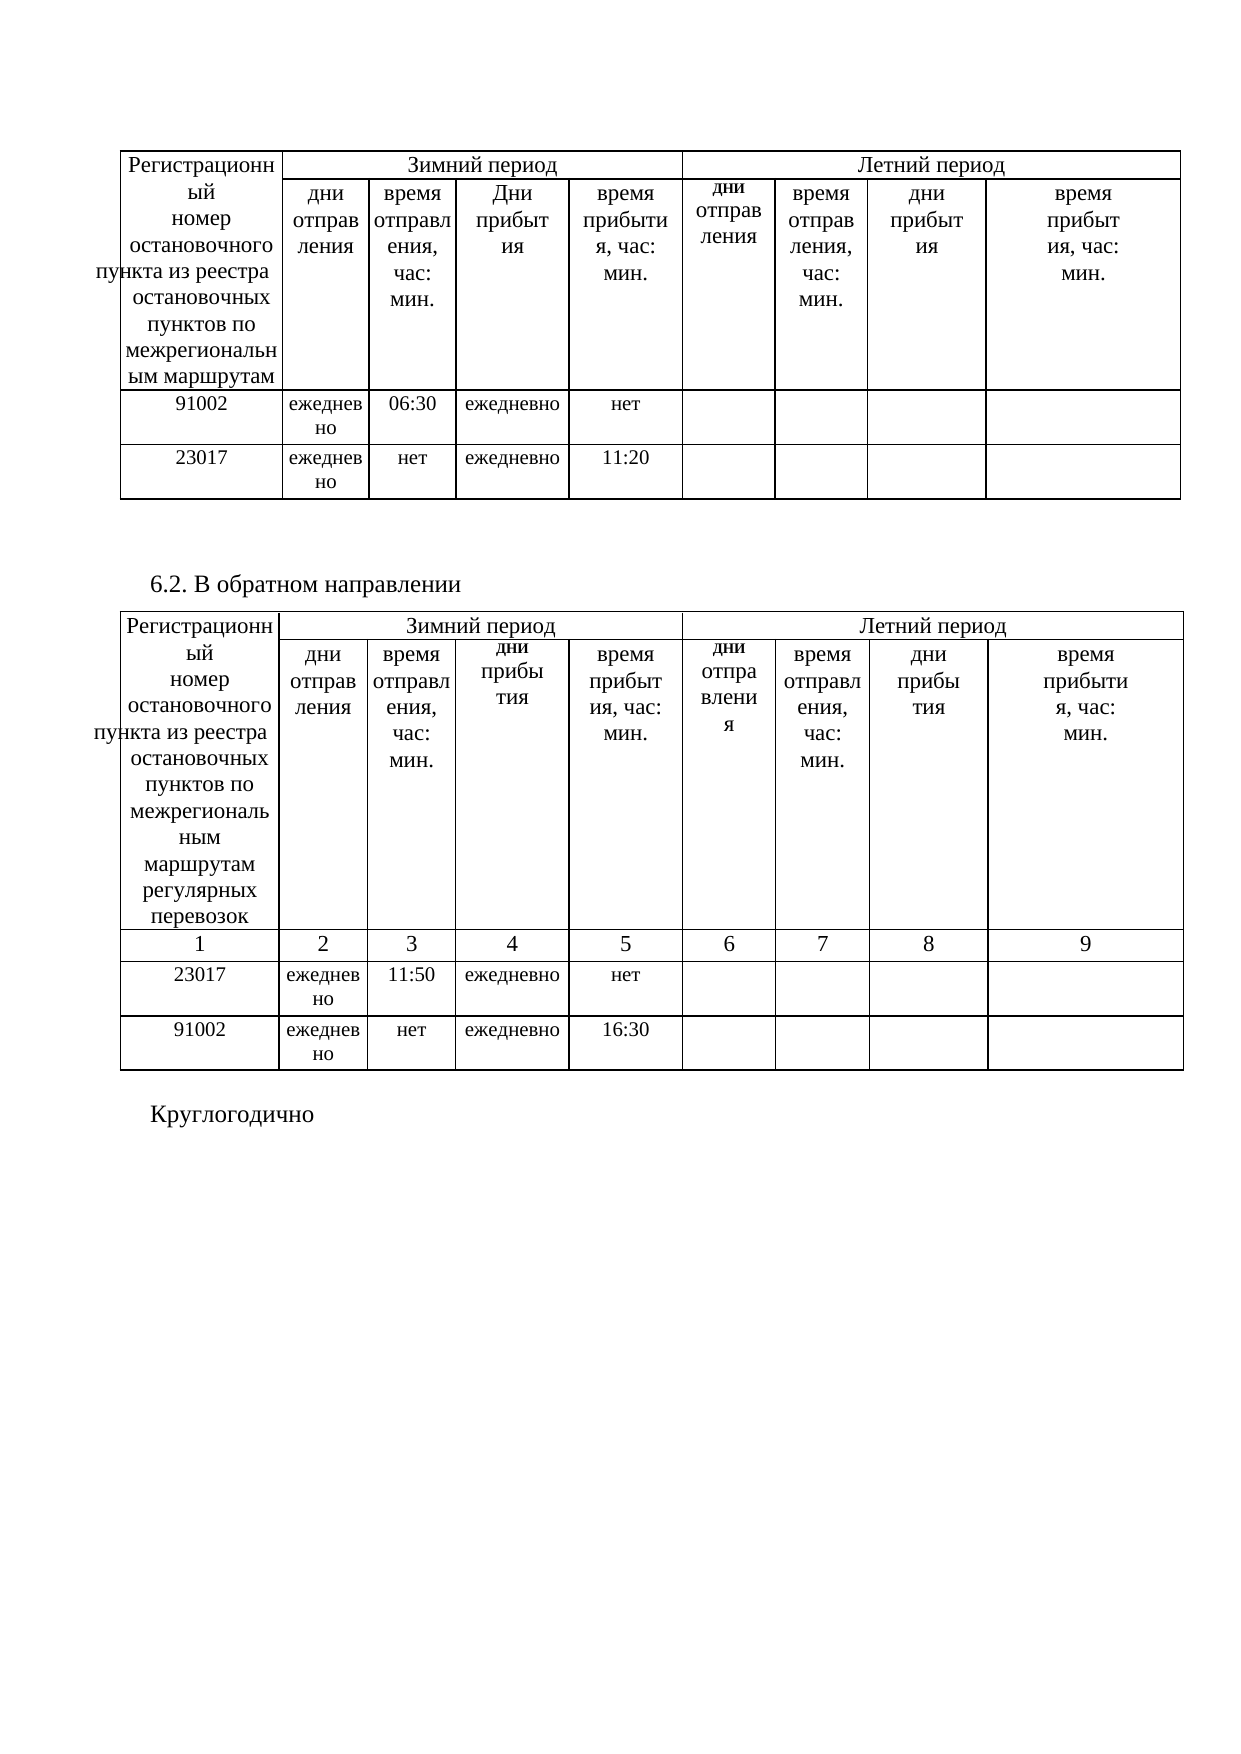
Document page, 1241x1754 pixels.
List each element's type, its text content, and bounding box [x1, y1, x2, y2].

table_header Зимний период [283, 152, 682, 178]
table_cell 4 [456, 930, 568, 961]
table_header Летний период [683, 152, 1180, 178]
table_cell нет [570, 391, 682, 444]
table_cell ежедневно [457, 391, 568, 444]
table_cell нет [570, 962, 682, 1015]
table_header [121, 152, 282, 389]
table_header Летний период [683, 612, 1183, 639]
table_cell [870, 1017, 987, 1069]
table_cell ежедневно [283, 445, 368, 498]
text 6.2. В обратном направлении [150, 569, 1090, 598]
table_cell ежедневно [457, 445, 568, 498]
table_cell ежедневно [456, 962, 568, 1015]
table_cell [683, 962, 775, 1015]
table_cell [868, 445, 985, 498]
table_cell [683, 391, 774, 444]
table_cell 11:20 [570, 445, 682, 498]
table_cell [987, 391, 1180, 444]
table_cell ежедневно [283, 391, 368, 444]
table_cell 16:30 [570, 1017, 682, 1069]
table_cell 8 [870, 930, 987, 961]
table_cell время отправл ения, час: мин. [776, 640, 869, 929]
table_cell ДНИ отправ ления [683, 180, 774, 389]
table_cell ДНИ отпра влени я [683, 640, 775, 929]
table_cell [776, 391, 867, 444]
table_cell [683, 1017, 775, 1069]
table_cell ежедневно [280, 1017, 367, 1069]
table_cell 7 [776, 930, 869, 961]
table_cell 91002 [121, 391, 282, 444]
table_cell [870, 962, 987, 1015]
table_cell 23017 [121, 962, 278, 1015]
table_cell время прибыти я, час: мин. [570, 180, 682, 389]
table_cell 06:30 [370, 391, 455, 444]
table_header Зимний период [280, 612, 682, 639]
table_cell дни отправ ления [283, 180, 368, 389]
table_cell дни прибыт ия [868, 180, 985, 389]
table_cell [683, 445, 774, 498]
table_cell ежедневно [280, 962, 367, 1015]
table_cell [989, 1017, 1183, 1069]
table_cell 11:50 [368, 962, 455, 1015]
table_cell 3 [368, 930, 455, 961]
table_cell [776, 1017, 869, 1069]
table_cell [989, 962, 1183, 1015]
table_cell 9 [989, 930, 1183, 961]
table_cell [987, 445, 1180, 498]
table_cell 91002 [121, 1017, 278, 1069]
table_cell нет [370, 445, 455, 498]
table_cell ДНИ прибы тия [456, 640, 568, 929]
table_cell нет [368, 1017, 455, 1069]
table_cell время отправл ения, час: мин. [368, 640, 455, 929]
table_cell 2 [280, 930, 367, 961]
table_cell дни прибы тия [870, 640, 987, 929]
table_cell [776, 962, 869, 1015]
table_cell время прибыт ия, час: мин. [987, 180, 1180, 389]
table_cell время отправ ления, час: мин. [776, 180, 867, 389]
table_cell 6 [683, 930, 775, 961]
table_header Регистрационный номер остановочного пункта из реестра остановочных пунктов по межрегиональным маршрутам регулярных перевозок [121, 612, 279, 929]
table_cell [776, 445, 867, 498]
table_cell дни отправ ления [280, 640, 367, 929]
table_cell Дни прибыт ия [457, 180, 568, 389]
table_cell время отправл ения, час: мин. [370, 180, 455, 389]
table_cell 1 [121, 930, 278, 961]
table_cell время прибыти я, час: мин. [989, 640, 1183, 929]
text Круглогодично [150, 1099, 1090, 1128]
table_cell время прибыт ия, час: мин. [570, 640, 682, 929]
table_cell [868, 391, 985, 444]
table_cell 23017 [121, 445, 282, 498]
table_cell ежедневно [456, 1017, 568, 1069]
table_cell 5 [570, 930, 682, 961]
